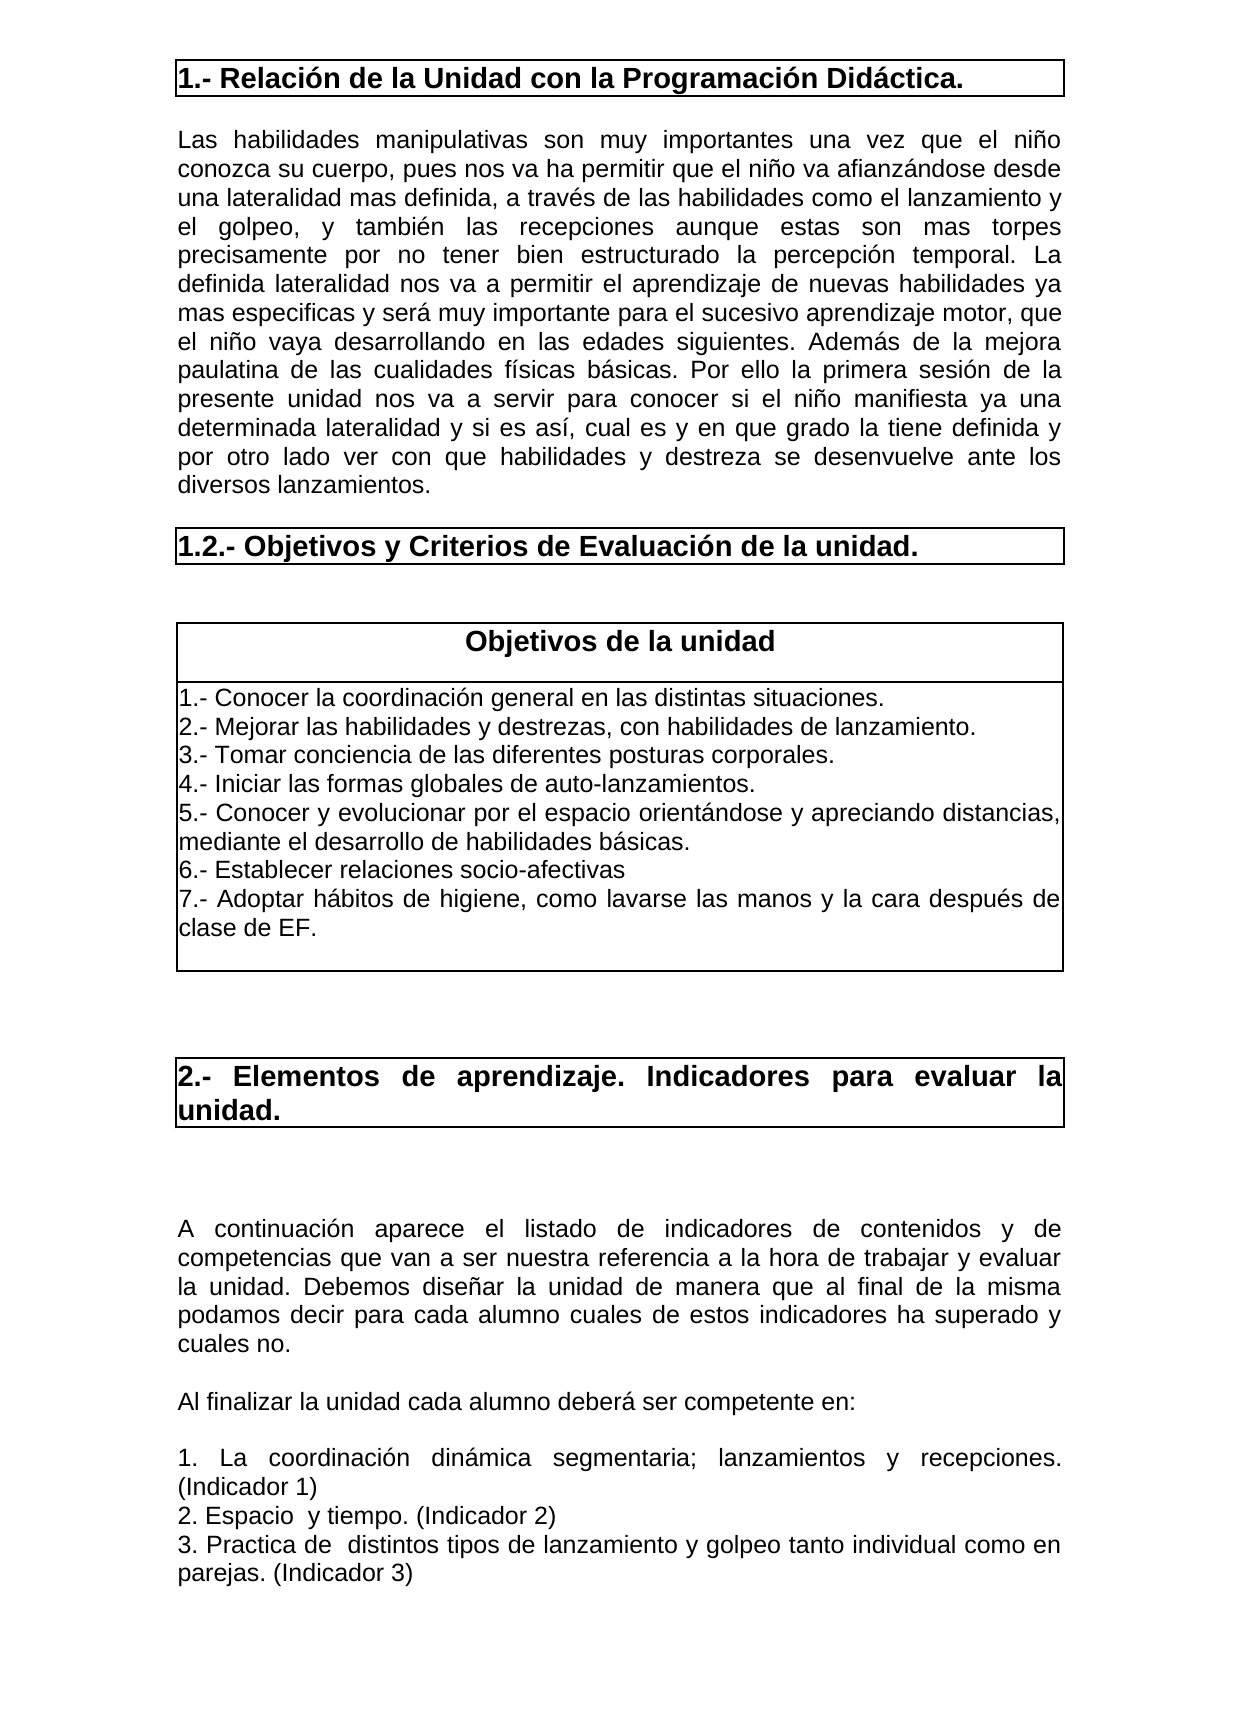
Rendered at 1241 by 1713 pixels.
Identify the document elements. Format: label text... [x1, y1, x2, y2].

table_cell 1.- Conocer la coordinación general en las distintas situaciones. 2.- Mejorar las habilidades y destrezas, con habilidades de lanzamiento. 3.- Tomar conciencia de las diferentes posturas corporales. 4.- Iniciar las formas globales de auto-lanzamientos. 5.- Conocer y evolucionar por el espacio orientándose y apreciando distancias, mediante el desarrollo de habilidades básicas. 6.- Establecer relaciones socio-afectivas 7.- Adoptar hábitos de higiene, como lavarse las manos y la cara después de clase de EF. [178, 683, 1062, 970]
text 2.- Elementos de aprendizaje. Indicadores para evaluar la unidad. [177, 1059, 1063, 1126]
table_header Objetivos de la unidad [178, 624, 1062, 681]
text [177, 1443, 1063, 1587]
text Las habilidades manipulativas son muy importantes una vez que el niño conozca su cuerpo, pues nos va ha permitir que el niño va afianzándose desde una lateralidad mas definida, a través de las habilidades como el lanzamiento y el golpeo, y también las recepciones aunque estas son mas torpes precisamente por no tener bien estructurado la percepción temporal. La definida lateralidad nos va a permitir el aprendizaje de nuevas habilidades ya mas especificas y será muy importante para el sucesivo aprendizaje motor, que el niño vaya desarrollando en las edades siguientes. Además de la mejora paulatina de las cualidades físicas básicas. Por ello la primera sesión de la presente unidad nos va a servir para conocer si el niño manifiesta ya una determinada lateralidad y si es así, cual es y en que grado la tiene definida y por otro lado ver con que habilidades y destreza se desenvuelve ante los diversos lanzamientos. [177, 97, 1063, 527]
text 1.- Relación de la Unidad con la Programación Didáctica. [177, 61, 1063, 95]
text 1.2.- Objetivos y Criterios de Evaluación de la unidad. [177, 529, 1063, 563]
text A continuación aparece el listado de indicadores de contenidos y de competencias que van a ser nuestra referencia a la hora de trabajar y evaluar la unidad. Debemos diseñar la unidad de manera que al final de la misma podamos decir para cada alumno cuales de estos indicadores ha superado y cuales no. Al finalizar la unidad cada alumno deberá ser competente en: [177, 1185, 1063, 1443]
